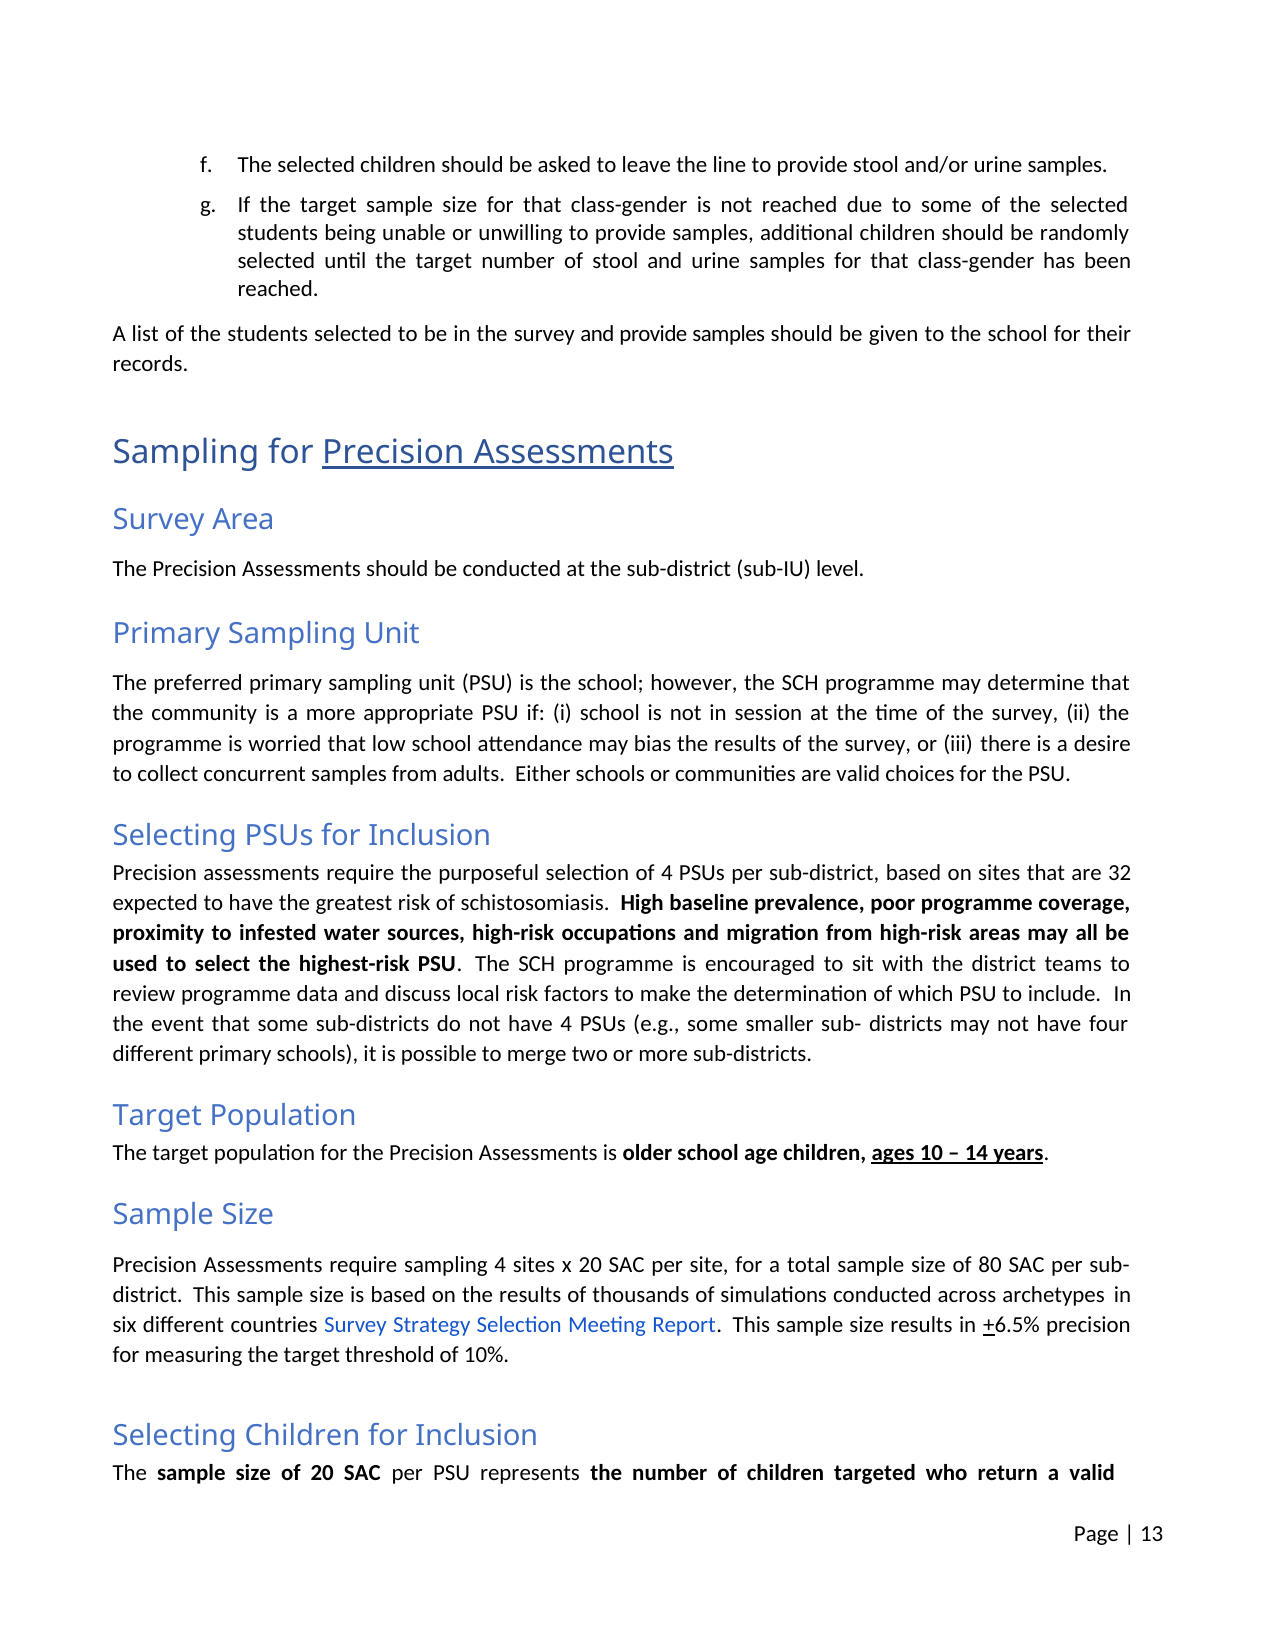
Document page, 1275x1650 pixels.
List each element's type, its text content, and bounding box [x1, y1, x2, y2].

text Precision Assessments require sampling 4 sites x 20 SAC per site, for a total sample size of 80 SAC per sub-district. This sample size is based on the results of thousands of simulations conducted across archetypes in six different countries Survey Strategy Selection Meeting Report. This sample size results in +6.5% precision for measuring the target threshold of 10%. [112, 1250, 1131, 1368]
text The preferred primary sampling unit (PSU) is the school; however, the SCH programme may determine that the community is a more appropriate PSU if: (i) school is not in session at the time of the survey, (ii) the programme is worried that low school attendance may bias the results of the survey, or (iii) there is a desire to collect concurrent samples from adults. Either schools or communities are valid choices for the PSU. [112, 668, 1131, 787]
text A list of the students selected to be in the survey and provide samples should be given to the school for their records. [112, 319, 1131, 377]
text The target population for the Precision Assessments is older school age children, ages 10 – 14 years. [112, 1138, 1131, 1166]
list If the target sample size for that class-gender is not reached due to some of the selected students being unable or unwilling to provide samples, additional children should be randomly selected until the target number of stool and urine samples for that class-gender has been reached. [200, 190, 1131, 302]
subtitle Selecting Children for Inclusion [112, 1414, 1116, 1454]
text The Precision Assessments should be conducted at the sub-district (sub-IU) level. [112, 554, 1131, 583]
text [112, 1458, 1116, 1486]
subtitle Selecting PSUs for Inclusion [112, 814, 1131, 854]
subtitle Survey Area [112, 498, 1131, 538]
list The selected children should be asked to leave the line to provide stool and/or urine samples. [200, 150, 1131, 178]
subtitle Target Population [112, 1094, 1131, 1134]
subtitle Sample Size [112, 1193, 1131, 1233]
subtitle Primary Sampling Unit [112, 612, 1131, 652]
text Precision assessments require the purposeful selection of 4 PSUs per sub-district, based on sites that are 32 expected to have the greatest risk of schistosomiasis. High baseline prevalence, poor programme coverage, proximity to infested water sources, high-risk occupations and migration from high-risk areas may all be used to select the highest-risk PSU. The SCH programme is encouraged to sit with the district teams to review programme data and discuss local risk factors to make the determination of which PSU to include. In the event that some sub-districts do not have 4 PSUs (e.g., some smaller sub- districts may not have four different primary schools), it is possible to merge two or more sub-districts. [112, 858, 1131, 1067]
subtitle Sampling for Precision Assessments [112, 428, 1163, 474]
